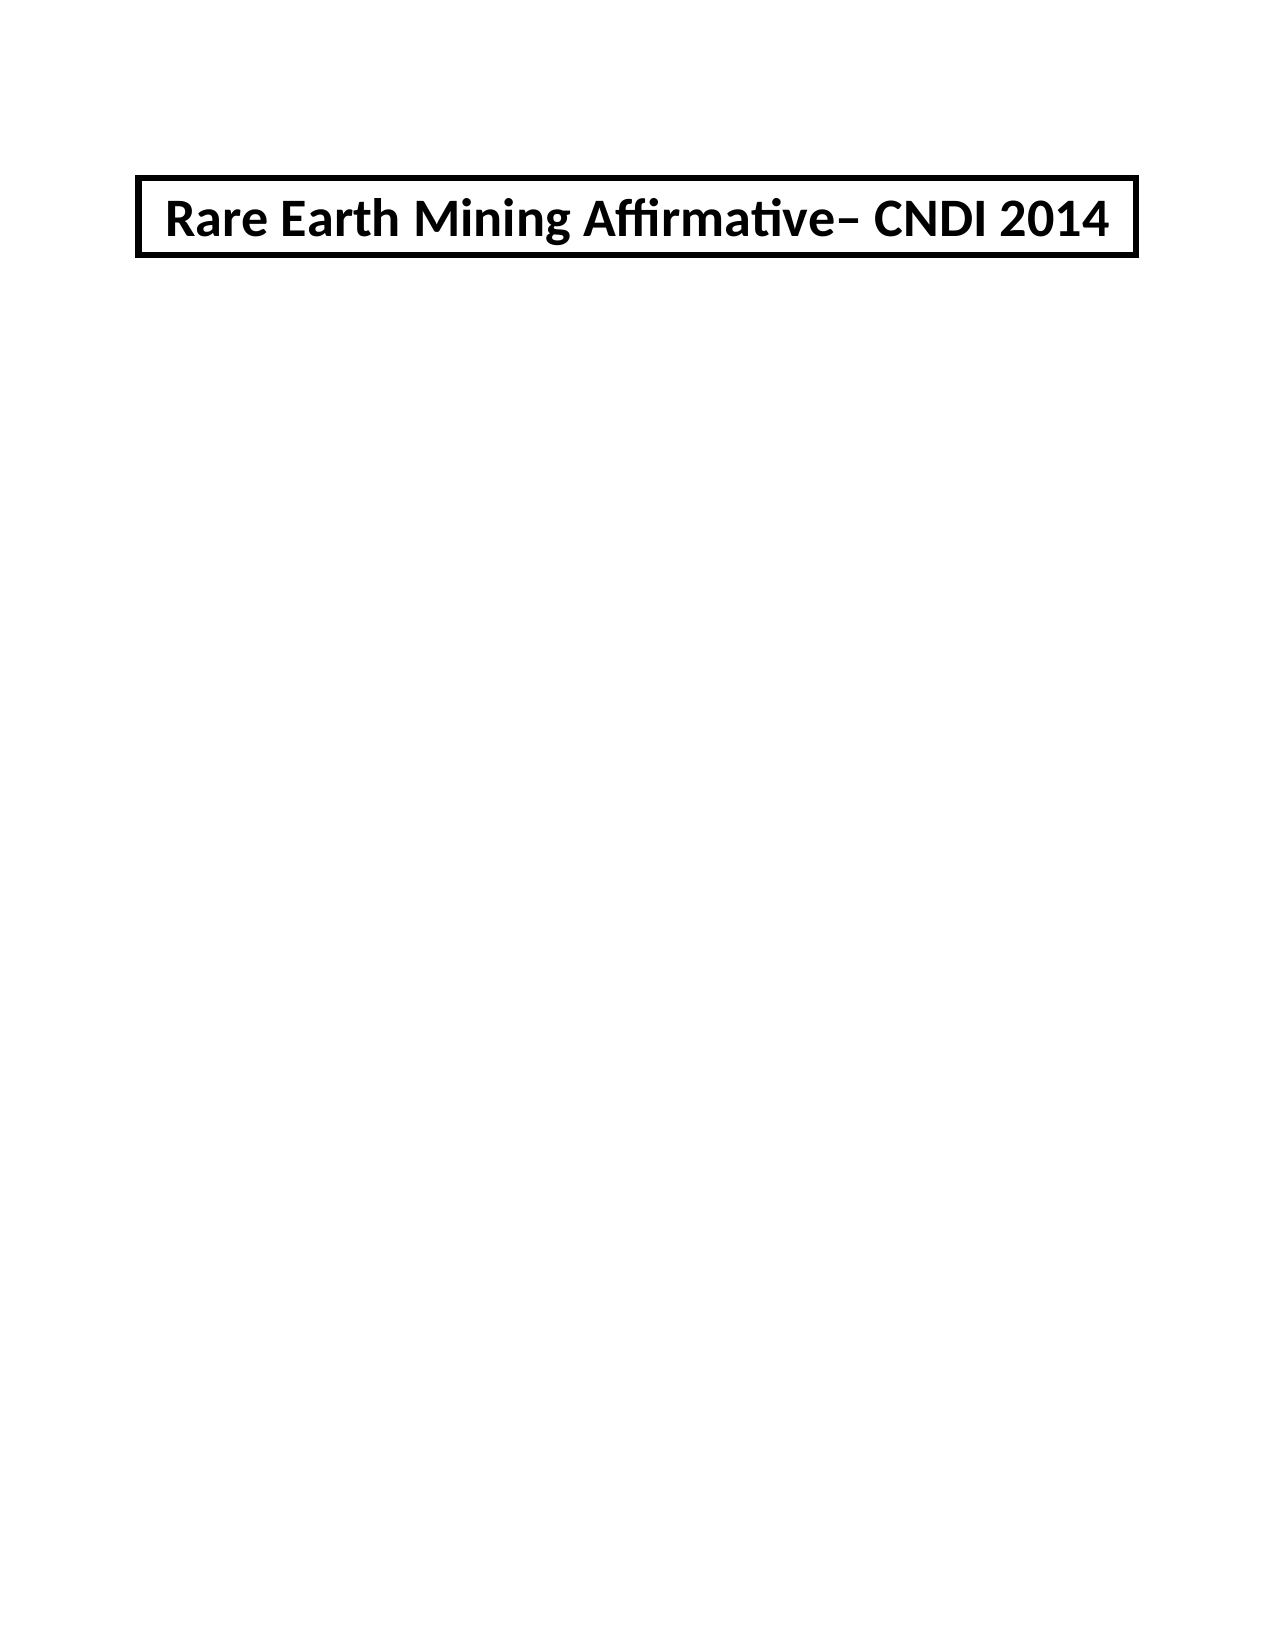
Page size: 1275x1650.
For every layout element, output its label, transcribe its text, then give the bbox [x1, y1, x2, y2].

subtitle Rare Earth Mining Affirmative– CNDI 2014 [142, 181, 1133, 252]
